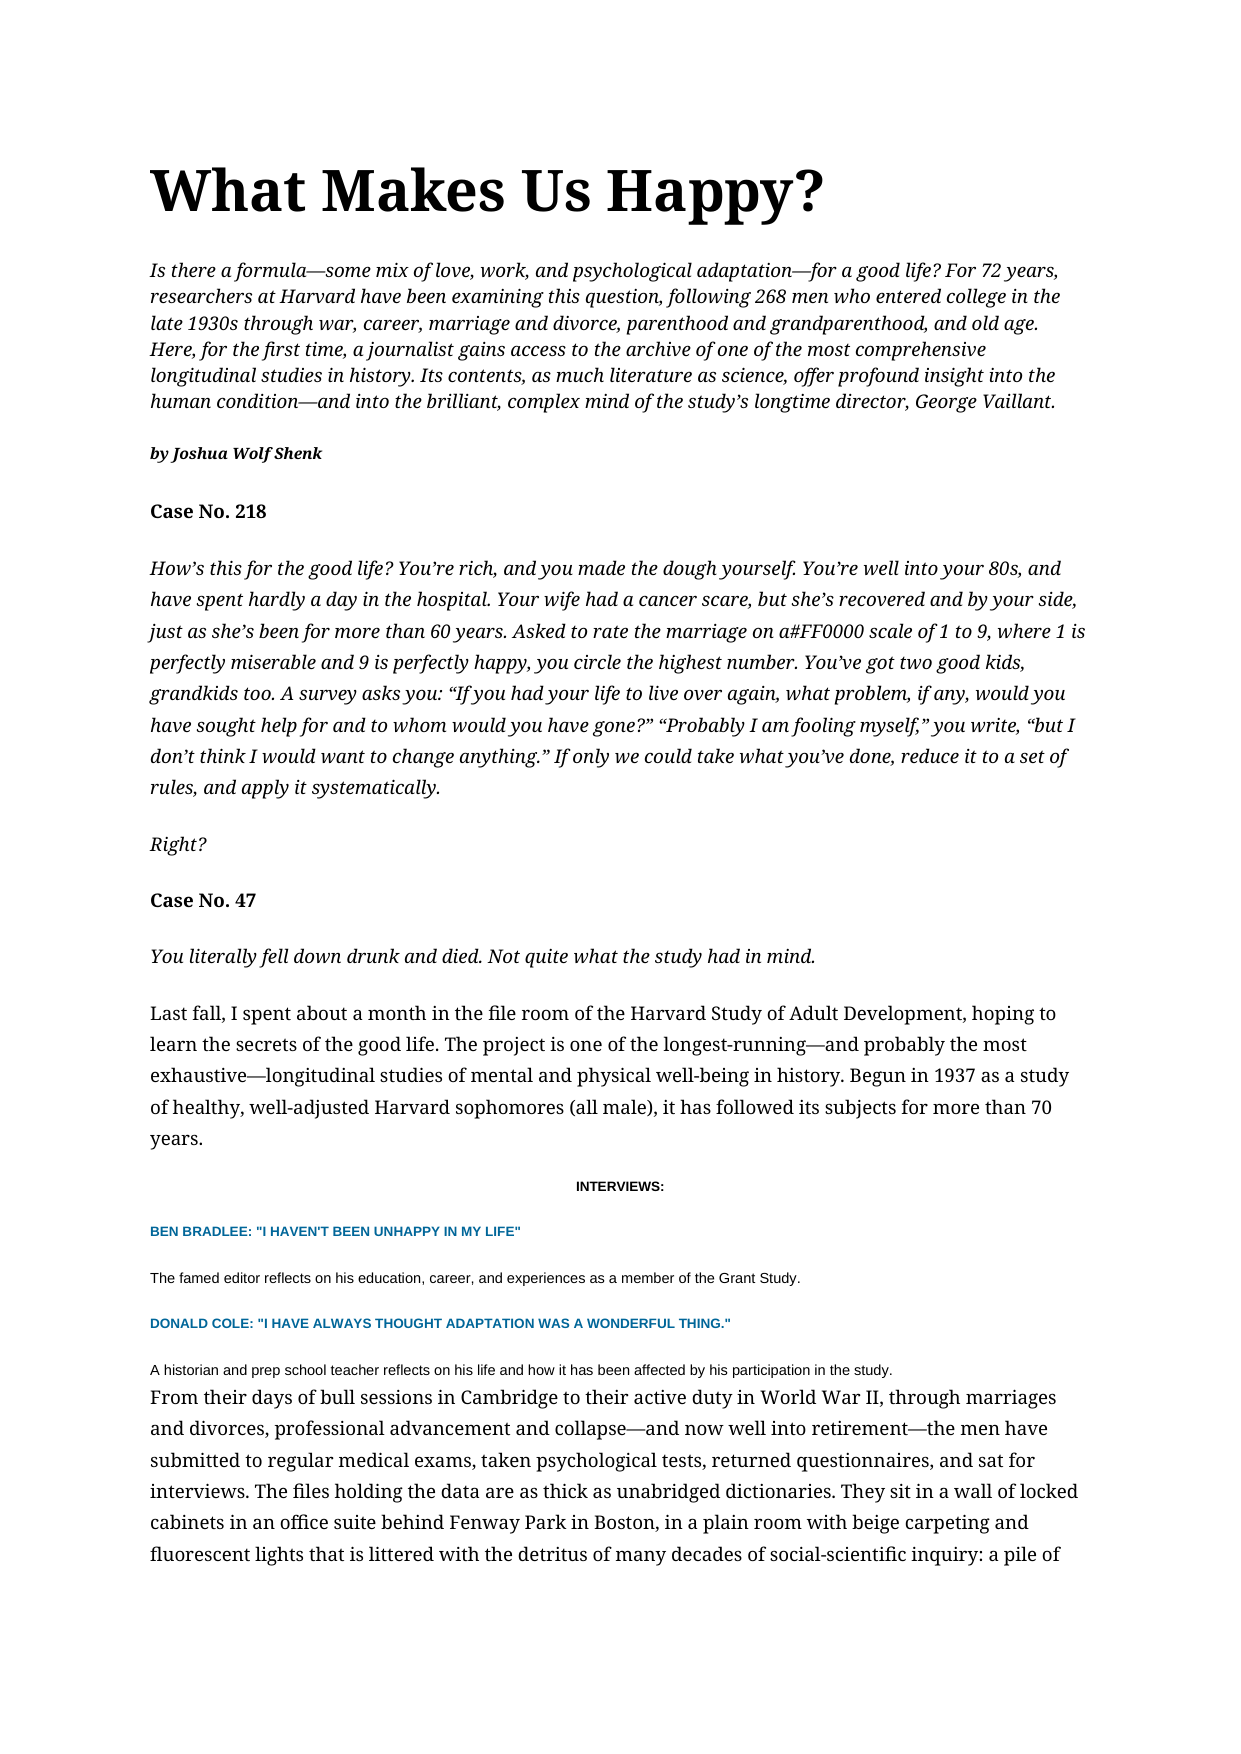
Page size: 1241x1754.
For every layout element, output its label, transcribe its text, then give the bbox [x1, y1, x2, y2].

text A historian and prep school teacher reflects on his life and how it has been affected by his participation in the study. [150, 1360, 1090, 1378]
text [150, 1378, 1090, 1567]
text What Makes Us Happy? [150, 150, 1090, 228]
text by Joshua Wolf Shenk [150, 443, 1090, 464]
text Interviews: [150, 1176, 1090, 1194]
text Last fall, I spent about a month in the file room of the Harvard Study of Adult Development, hoping to learn the secrets of the good life. The project is one of the longest-running—and probably the most exhaustive—longitudinal studies of mental and physical well-being in history. Begun in 1937 as a study of healthy, well-adjusted Harvard sophomores (all male), it has followed its subjects for more than 70 years. [150, 994, 1090, 1151]
text Right? [150, 825, 1090, 857]
text Ben Bradlee: "I Haven't Been Unhappy in My Life" [150, 1223, 1090, 1239]
text Case No. 47 [150, 882, 1090, 913]
text Case No. 218 [150, 493, 1090, 524]
text You literally fell down drunk and died. Not quite what the study had in mind. [150, 938, 1090, 969]
text The famed editor reflects on his education, career, and experiences as a member of the Grant Study. [150, 1268, 1090, 1286]
text How’s this for the good life? You’re rich, and you made the dough yourself. You’re well into your 80s, and have spent hardly a day in the hospital. Your wife had a cancer scare, but she’s recovered and by your side, just as she’s been for more than 60 years. Asked to rate the marriage on a#FF0000 scale of 1 to 9, where 1 is perfectly miserable and 9 is perfectly happy, you circle the highest number. You’ve got two good kids, grandkids too. A survey asks you: “If you had your life to live over again, what problem, if any, would you have sought help for and to whom would you have gone?” “Probably I am fooling myself,” you write, “but I don’t think I would want to change anything.” If only we could take what you’ve done, reduce it to a set of rules, and apply it systematically. [150, 549, 1090, 800]
text Donald Cole: "I Have Always Thought Adaptation Was a Wonderful Thing." [150, 1316, 1090, 1331]
text Is there a formula—some mix of love, work, and psychological adaptation—for a good life? For 72 years, researchers at Harvard have been examining this question, following 268 men who entered college in the late 1930s through war, career, marriage and divorce, parenthood and grandparenthood, and old age. Here, for the first time, a journalist gains access to the archive of one of the most comprehensive longitudinal studies in history. Its contents, as much literature as science, offer profound insight into the human condition—and into the brilliant, complex mind of the study’s longtime director, George Vaillant. [150, 257, 1090, 413]
